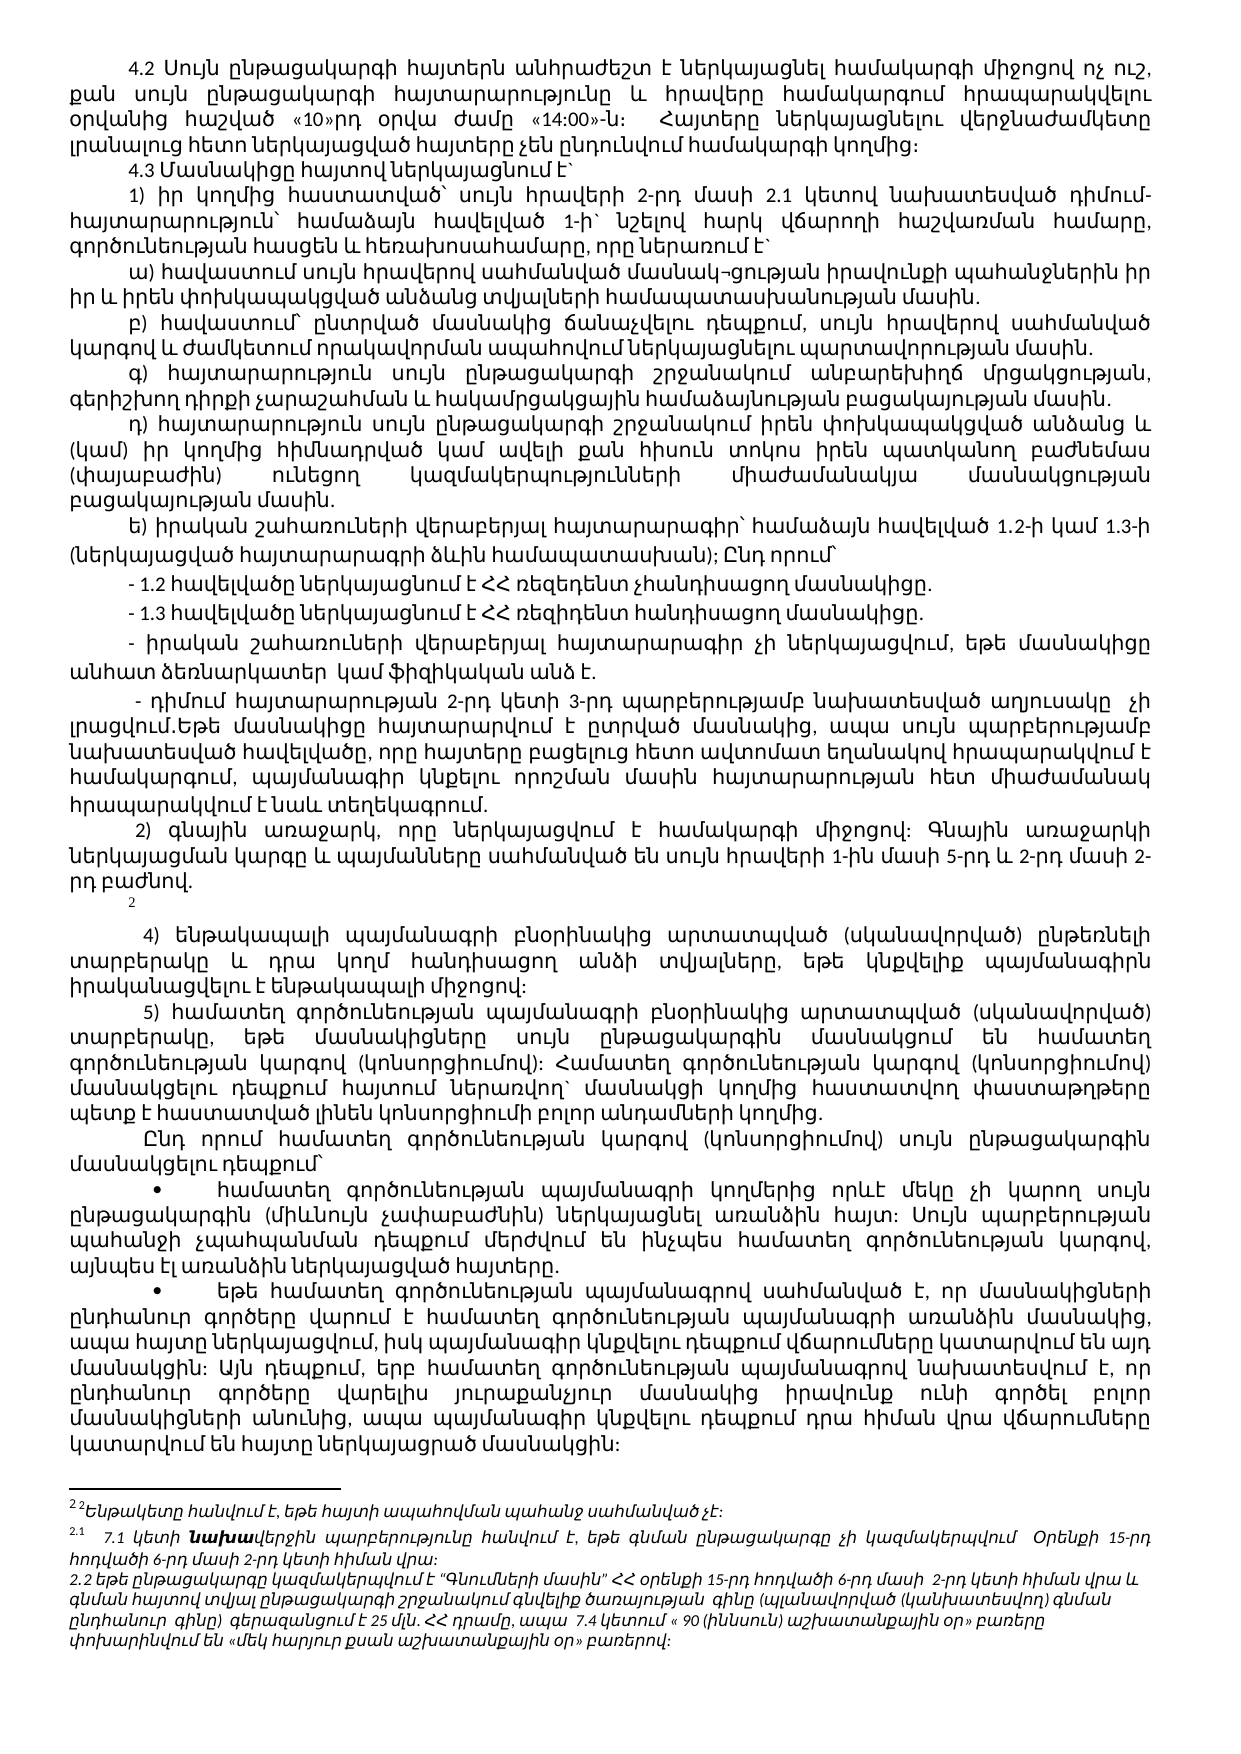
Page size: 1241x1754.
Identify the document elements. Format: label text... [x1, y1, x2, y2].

text 4.2 Սույն ընթացակարգի հայտերն անհրաժեշտ է ներկայացնել համակարգի միջոցով ոչ ուշ, քան սույն ընթացակարգի հայտարարությունը և հրավերը համակարգում հրապարակվելու օրվանից հաշված «10»րդ օրվա ժամը «14:00»-ն։ Հայտերը ներկայացնելու վերջնաժամկետը լրանալուց հետո ներկայացված հայտերը չեն ընդունվում համակարգի կողմից։ [69, 56, 1152, 157]
text դ) հայտարարություն սույն ընթացակարգի շրջանակում իրեն փոխկապակցված անձանց և (կամ) իր կողմից հիմնադրված կամ ավելի քան հիսուն տոկոս իրեն պատկանող բաժնեմաս (փայաբաժին) ունեցող կազմակերպությունների միաժամանակյա մասնակցության բացակայության մասին. [69, 411, 1152, 513]
text - 1.3 հավելվածը ներկայացնում է ՀՀ ռեզիդենտ հանդիսացող մասնակիցը. [69, 601, 1152, 626]
list համատեղ գործունեության պայմանագրի կողմերից որևէ մեկը չի կարող սույն ընթացակարգին (միևնույն չափաբաժնին) ներկայացնել առանձին հայտ: Սույն պարբերության պահանջի չպահպանման դեպքում մերժվում են ինչպես համատեղ գործունեության կարգով, այնպես էլ առանձին ներկայացված հայտերը. [69, 1177, 1152, 1278]
text - 1.2 հավելվածը ներկայացնում է ՀՀ ռեզեդենտ չհանդիսացող մասնակիցը. [69, 571, 1152, 597]
text 1) իր կողմից հաստատված՝ սույն հրավերի 2-րդ մասի 2.1 կետով նախատեսված դիմում-հայտարարություն՝ համաձայն հավելված 1-ի` նշելով հարկ վճարողի հաշվառման համարը, գործունեության հասցեն և հեռախոսահամարը, որը ներառում է` [69, 183, 1152, 259]
text 4.3 Մասնակիցը հայտով ներկայացնում է` [69, 157, 1152, 183]
text 2) գնային առաջարկ, որը ներկայացվում է համակարգի միջոցով: Գնային առաջարկի ներկայացման կարգը և պայմանները սահմանված են սույն հրավերի 1-ին մասի 5-րդ և 2-րդ մասի 2-րդ բաժնով. [69, 818, 1152, 894]
text 4) ենթակապալի պայմանագրի բնօրինակից արտատպված (սկանավորված) ընթեռնելի տարբերակը և դրա կողմ հանդիսացող անձի տվյալները, եթե կնքվելիք պայմանագիրն իրականացվելու է ենթակապալի միջոցով: [69, 923, 1152, 999]
text 5) համատեղ գործունեության պայմանագրի բնօրինակից արտատպված (սկանավորված) տարբերակը, եթե մասնակիցները սույն ընթացակարգին մասնակցում են համատեղ գործունեության կարգով (կոնսորցիումով): Համատեղ գործունեության կարգով (կոնսորցիումով) մասնակցելու դեպքում հայտում ներառվող` մասնակցի կողմից հաստատվող փաստաթղթերը պետք է հաստատված լինեն կոնսորցիումի բոլոր անդամների կողմից. [69, 999, 1152, 1126]
text Ընդ որում համատեղ գործունեության կարգով (կոնսորցիումով) սույն ընթացակարգին մասնակցելու դեպքում՝ [69, 1126, 1152, 1177]
text - իրական շահառուների վերաբերյալ հայտարարագիր չի ներկայացվում, եթե մասնակիցը անհատ ձեռնարկատեր կամ ֆիզիկական անձ է. [69, 630, 1152, 684]
text բ) հավաստում՝ ընտրված մասնակից ճանաչվելու դեպքում, սույն հրավերով սահմանված կարգով և ժամկետում որակավորման ապահովում ներկայացնելու պարտավորության մասին. [69, 310, 1152, 361]
text գ) հայտարարություն սույն ընթացակարգի շրջանակում անբարեխիղճ մրցակցության, գերիշխող դիրքի չարաշահման և հակամրցակցային համաձայնության բացակայության մասին. [69, 361, 1152, 411]
text ե) իրական շահառուների վերաբերյալ հայտարարագիր՝ համաձայն հավելված 1․2-ի կամ 1.3-ի (ներկայացված հայտարարագրի ձևին համապատասխան); Ընդ որում՝ [69, 513, 1152, 568]
list եթե համատեղ գործունեության պայմանագրով սահմանված է, որ մասնակիցների ընդհանուր գործերը վարում է համատեղ գործունեության պայմանագրի առանձին մասնակից, ապա հայտը ներկայացվում, իսկ պայմանագիր կնքվելու դեպքում վճարումները կատարվում են այդ մասնակցին: Այն դեպքում, երբ համատեղ գործունեության պայմանագրով նախատեսվում է, որ ընդհանուր գործերը վարելիս յուրաքանչյուր մասնակից իրավունք ունի գործել բոլոր մասնակիցների անունից, ապա պայմանագիր կնքվելու դեպքում դրա հիման վրա վճարումները կատարվում են հայտը ներկայացրած մասնակցին: [69, 1278, 1152, 1456]
text ա) հավաստում սույն հրավերով սահմանված մասնակ¬ցության իրավունքի պահանջներին իր իր և իրեն փոխկապակցված անձանց տվյալների համապատասխանության մասին. [69, 259, 1152, 310]
text - դիմում հայտարարության 2-րդ կետի 3-րդ պարբերությամբ նախատեսված աղյուսակը չի լրացվում․Եթե մասնակիցը հայտարարվում է ըտրված մասնակից, ապա սույն պարբերությամբ նախատեսված հավելվածը, որը հայտերը բացելուց հետո ավտոմատ եղանակով հրապարակվում է համակարգում, պայմանագիր կնքելու որոշման մասին հայտարարության հետ միաժամանակ հրապարակվում է նաև տեղեկագրում. [69, 688, 1152, 818]
